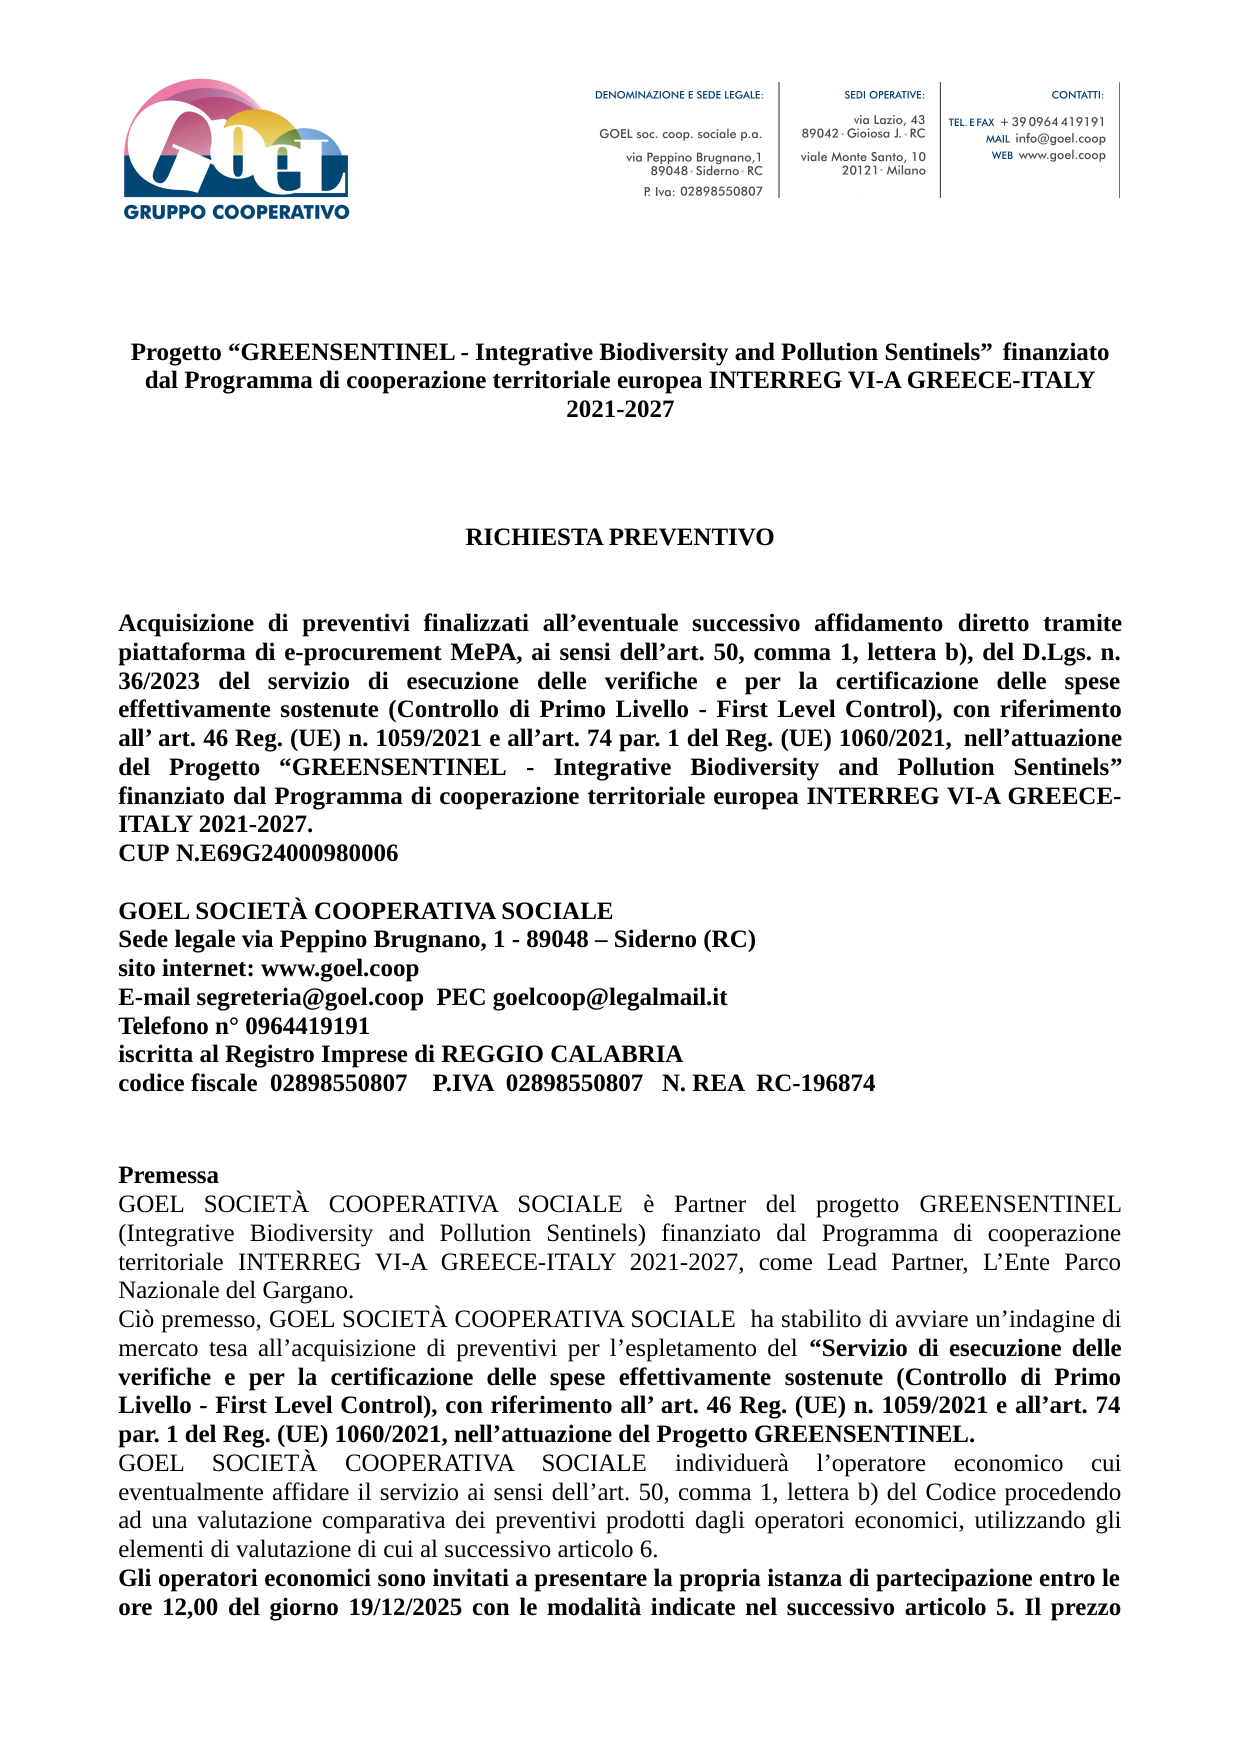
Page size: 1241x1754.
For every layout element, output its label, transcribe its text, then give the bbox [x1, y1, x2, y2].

text GOEL SOCIETÀ COOPERATIVA SOCIALE individuerà l’operatore economico cui eventualmente affidare il servizio ai sensi dell’art. 50, comma 1, lettera b) del Codice procedendo ad una valutazione comparativa dei preventivi prodotti dagli operatori economici, utilizzando gli elementi di valutazione di cui al successivo articolo 6. [118, 1448, 1122, 1563]
picture [595, 82, 1120, 198]
text Premessa [118, 1160, 1122, 1189]
text Sede legale via Peppino Brugnano, 1 - 89048 – Siderno (RC) [118, 924, 1122, 953]
text E-mail segreteria@goel.coop PEC goelcoop@legalmail.it [118, 982, 1122, 1011]
picture [119, 77, 352, 223]
text sito internet: www.goel.coop [118, 953, 1122, 982]
text Ciò premesso, GOEL SOCIETÀ COOPERATIVA SOCIALE ha stabilito di avviare un’indagine di mercato tesa all’acquisizione di preventivi per l’espletamento del “Servizio di esecuzione delle verifiche e per la certificazione delle spese effettivamente sostenute (Controllo di Primo Livello - First Level Control), con riferimento all’ art. 46 Reg. (UE) n. 1059/2021 e all’art. 74 par. 1 del Reg. (UE) 1060/2021, nell’attuazione del Progetto GREENSENTINEL. [118, 1304, 1122, 1448]
text Progetto “GREENSENTINEL - Integrative Biodiversity and Pollution Sentinels” finanziato dal Programma di cooperazione territoriale europea INTERREG VI-A GREECE-ITALY 2021-2027 [118, 337, 1122, 423]
text CUP N.E69G24000980006 [118, 838, 1122, 867]
text Acquisizione di preventivi finalizzati all’eventuale successivo affidamento diretto tramite piattaforma di e-procurement MePA, ai sensi dell’art. 50, comma 1, lettera b), del D.Lgs. n. 36/2023 del servizio di esecuzione delle verifiche e per la certificazione delle spese effettivamente sostenute (Controllo di Primo Livello - First Level Control), con riferimento all’ art. 46 Reg. (UE) n. 1059/2021 e all’art. 74 par. 1 del Reg. (UE) 1060/2021, nell’attuazione del Progetto “GREENSENTINEL - Integrative Biodiversity and Pollution Sentinels” finanziato dal Programma di cooperazione territoriale europea INTERREG VI-A GREECE-ITALY 2021-2027. [118, 608, 1122, 838]
text GOEL SOCIETÀ COOPERATIVA SOCIALE è Partner del progetto GREENSENTINEL (Integrative Biodiversity and Pollution Sentinels) finanziato dal Programma di cooperazione territoriale INTERREG VI-A GREECE-ITALY 2021-2027, come Lead Partner, L’Ente Parco Nazionale del Gargano. [118, 1189, 1122, 1304]
text RICHIESTA PREVENTIVO [118, 522, 1122, 551]
text GOEL SOCIETÀ COOPERATIVA SOCIALE [118, 896, 1122, 924]
text Telefono n° 0964419191 [118, 1011, 1122, 1039]
text iscritta al Registro Imprese di REGGIO CALABRIA [118, 1039, 1122, 1068]
text codice fiscale 02898550807 P.IVA 02898550807 N. REA RC-196874 [118, 1068, 1122, 1097]
